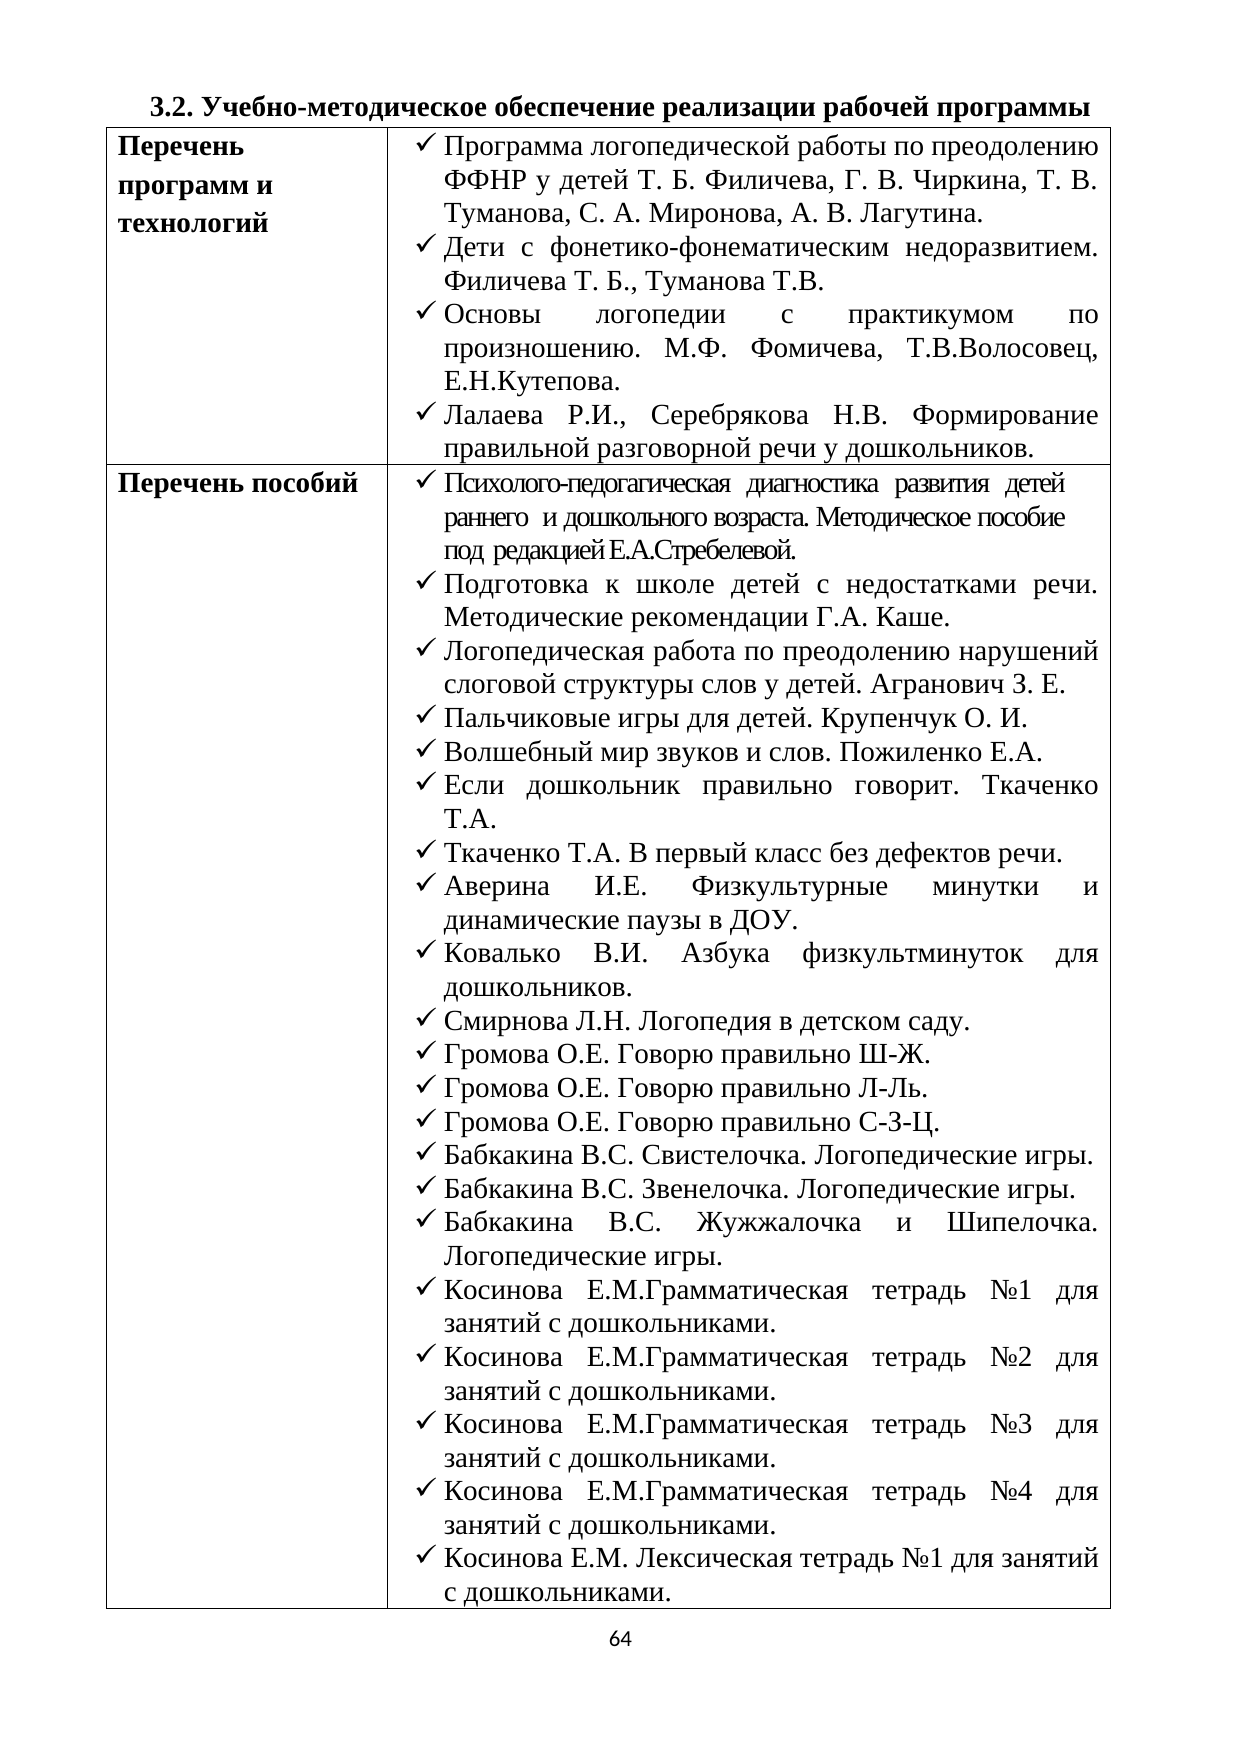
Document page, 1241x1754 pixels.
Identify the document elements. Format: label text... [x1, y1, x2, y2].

table_cell Перечень пособий [107, 465, 387, 1608]
table_header Перечень программ и технологий [107, 128, 387, 464]
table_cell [388, 465, 1110, 1608]
text 3.2. Учебно-методическое обеспечение реализации рабочей программы [118, 89, 1122, 122]
table_header Программа логопедической работы по преодолению ФФНР у детей Т. Б. Филичева, Г. В. Чиркина, Т. В. Туманова, С. А. Миронова, А. В. Лагутина. Дети с фонетико-фонематическим недоразвитием. Филичева Т. Б., Туманова Т.В. Основы логопедии с практикумом по произношению. М.Ф. Фомичева, Т.В.Волосовец, Е.Н.Кутепова. Лалаева Р.И., Серебрякова Н.В. Формирование правильной разговорной речи у дошкольников. [388, 128, 1110, 464]
